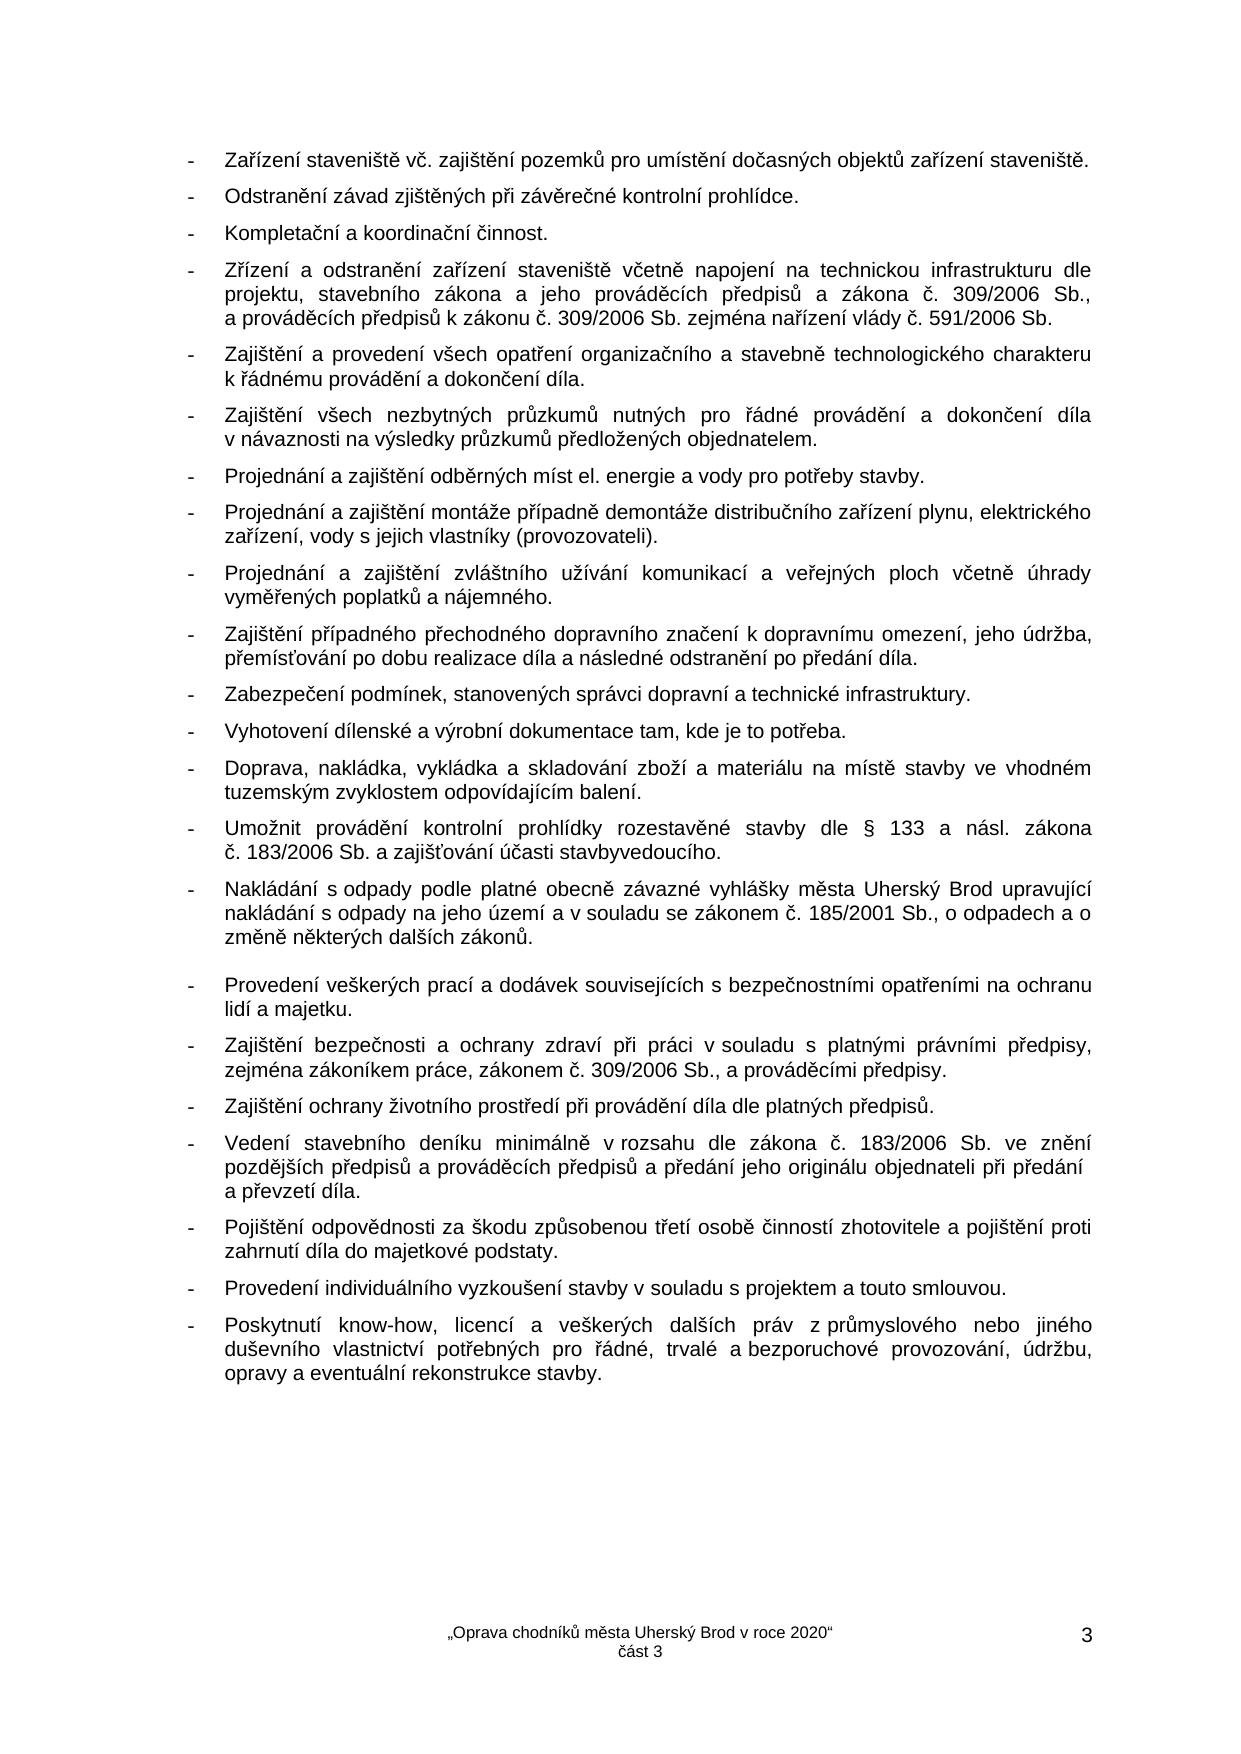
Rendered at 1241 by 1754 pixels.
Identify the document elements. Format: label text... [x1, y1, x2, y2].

list Zajištění bezpečnosti a ochrany zdraví při práci v souladu s platnými právními předpisy, zejména zákoníkem práce, zákonem č. 309/2006 Sb., a prováděcími předpisy. [187, 1033, 1093, 1081]
list Zařízení staveniště vč. zajištění pozemků pro umístění dočasných objektů zařízení staveniště. [187, 148, 1093, 172]
list Projednání a zajištění odběrných míst el. energie a vody pro potřeby stavby. [187, 463, 1093, 488]
list Umožnit provádění kontrolní prohlídky rozestavěné stavby dle § 133 a násl. zákona č. 183/2006 Sb. a zajišťování účasti stavbyvedoucího. [187, 816, 1093, 864]
list Vyhotovení dílenské a výrobní dokumentace tam, kde je to potřeba. [187, 719, 1093, 743]
list Zabezpečení podmínek, stanovených správci dopravní a technické infrastruktury. [187, 682, 1093, 706]
list Provedení veškerých prací a dodávek souvisejících s bezpečnostními opatřeními na ochranu lidí a majetku. [187, 973, 1093, 1021]
list Doprava, nakládka, vykládka a skladování zboží a materiálu na místě stavby ve vhodném tuzemským zvyklostem odpovídajícím balení. [187, 755, 1093, 803]
list Zřízení a odstranění zařízení staveniště včetně napojení na technickou infrastrukturu dle projektu, stavebního zákona a jeho prováděcích předpisů a zákona č. 309/2006 Sb., a prováděcích předpisů k zákonu č. 309/2006 Sb. zejména nařízení vlády č. 591/2006 Sb. [187, 258, 1093, 330]
list Projednání a zajištění montáže případně demontáže distribučního zařízení plynu, elektrického zařízení, vody s jejich vlastníky (provozovateli). [187, 500, 1093, 548]
list Vedení stavebního deníku minimálně v rozsahu dle zákona č. 183/2006 Sb. ve znění pozdějších předpisů a prováděcích předpisů a předání jeho originálu objednateli při předání a převzetí díla. [187, 1131, 1093, 1203]
list Provedení individuálního vyzkoušení stavby v souladu s projektem a touto smlouvou. [187, 1276, 1093, 1300]
list Zajištění ochrany životního prostředí při provádění díla dle platných předpisů. [187, 1094, 1093, 1118]
list Projednání a zajištění zvláštního užívání komunikací a veřejných ploch včetně úhrady vyměřených poplatků a nájemného. [187, 561, 1093, 609]
list Zajištění případného přechodného dopravního značení k dopravnímu omezení, jeho údržba, přemísťování po dobu realizace díla a následné odstranění po předání díla. [187, 621, 1093, 669]
list Zajištění a provedení všech opatření organizačního a stavebně technologického charakteru k řádnému provádění a dokončení díla. [187, 342, 1093, 390]
list Zajištění všech nezbytných průzkumů nutných pro řádné provádění a dokončení díla v návaznosti na výsledky průzkumů předložených objednatelem. [187, 403, 1093, 451]
list Poskytnutí know-how, licencí a veškerých dalších práv z průmyslového nebo jiného duševního vlastnictví potřebných pro řádné, trvalé a bezporuchové provozování, údržbu, opravy a eventuální rekonstrukce stavby. [187, 1312, 1093, 1384]
list Pojištění odpovědnosti za škodu způsobenou třetí osobě činností zhotovitele a pojištění proti zahrnutí díla do majetkové podstaty. [187, 1215, 1093, 1263]
list Kompletační a koordinační činnost. [187, 221, 1093, 245]
list Odstranění závad zjištěných při závěrečné kontrolní prohlídce. [187, 184, 1093, 208]
list Nakládání s odpady podle platné obecně závazné vyhlášky města Uherský Brod upravující nakládání s odpady na jeho území a v souladu se zákonem č. 185/2001 Sb., o odpadech a o změně některých dalších zákonů. [187, 877, 1093, 949]
